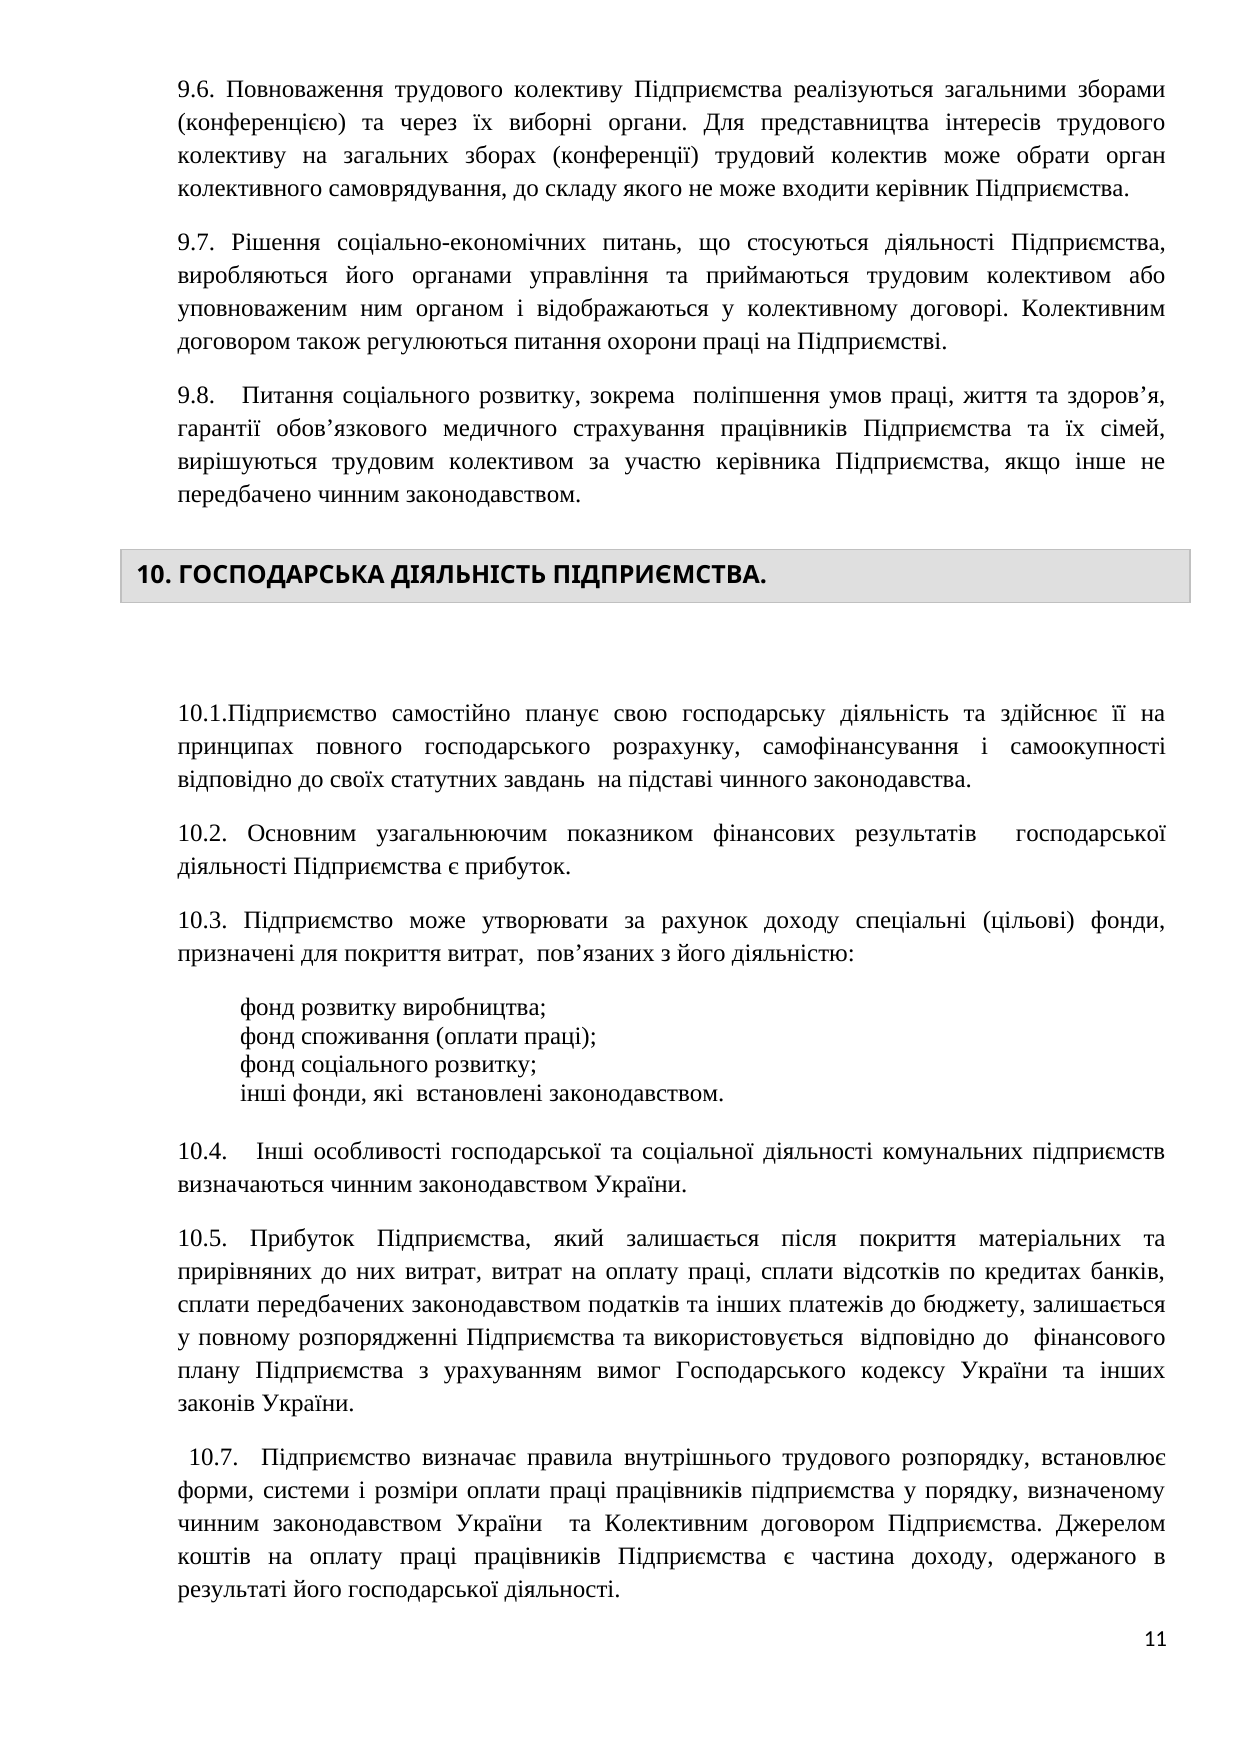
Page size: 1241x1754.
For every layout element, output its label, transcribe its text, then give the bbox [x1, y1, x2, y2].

text 9.7. Рішення соціально-економічних питань, що стосуються діяльності Підприємства, виробляються його органами управління та приймаються трудовим колективом або уповноваженим ним органом і відображаються у колективному договорі. Колективним договором також регулюються питання охорони праці на Підприємстві. [177, 227, 1167, 354]
text 10.5. Прибуток Підприємства, який залишається після покриття матеріальних та прирівняних до них витрат, витрат на оплату праці, сплати відсотків по кредитах банків, сплати передбачених законодавством податків та інших платежів до бюджету, залишається у повному розпорядженні Підприємства та використовується відповідно до фінансового плану Підприємства з урахуванням вимог Господарського кодексу України та інших законів України. [177, 1223, 1167, 1417]
text 10.7. Підприємство визначає правила внутрішнього трудового розпорядку, встановлює форми, системи і розміри оплати праці працівників підприємства у порядку, визначеному чинним законодавством України та Колективним договором Підприємства. Джерелом коштів на оплату праці працівників Підприємства є частина доходу, одержаного в результаті його господарської діяльності. [177, 1442, 1167, 1602]
text 9.8. Питання соціального розвитку, зокрема поліпшення умов праці, життя та здоров’я, гарантії обов’язкового медичного страхування працівників Підприємства та їх сімей, вирішуються трудовим колективом за участю керівника Підприємства, якщо інше не передбачено чинним законодавством. [177, 380, 1167, 507]
text 10.1.Підприємство самостійно планує свою господарську діяльність та здійснює її на принципах повного господарського розрахунку, самофінансування і самоокупності відповідно до своїх статутних завдань на підставі чинного законодавства. [177, 698, 1167, 793]
text фонд соціального розвитку; [177, 1049, 1167, 1078]
text інші фонди, які встановлені законодавством. [177, 1078, 1167, 1107]
text фонд розвитку виробництва; [177, 992, 1167, 1021]
text фонд споживання (оплати праці); [177, 1021, 1167, 1049]
text 9.6. Повноваження трудового колективу Підприємства реалізуються загальними зборами (конференцією) та через їх виборні органи. Для представництва інтересів трудового колективу на загальних зборах (конференції) трудовий колектив може обрати орган колективного самоврядування, до складу якого не може входити керівник Підприємства. [177, 74, 1167, 202]
text 10.2. Основним узагальнюючим показником фінансових результатів господарської діяльності Підприємства є прибуток. [177, 818, 1167, 880]
text 10.3. Підприємство може утворювати за рахунок доходу спеціальні (цільові) фонди, призначені для покриття витрат, пов’язаних з його діяльністю: [177, 905, 1167, 967]
text 10.4. Інші особливості господарської та соціальної діяльності комунальних підприємств визначаються чинним законодавством України. [177, 1136, 1167, 1198]
